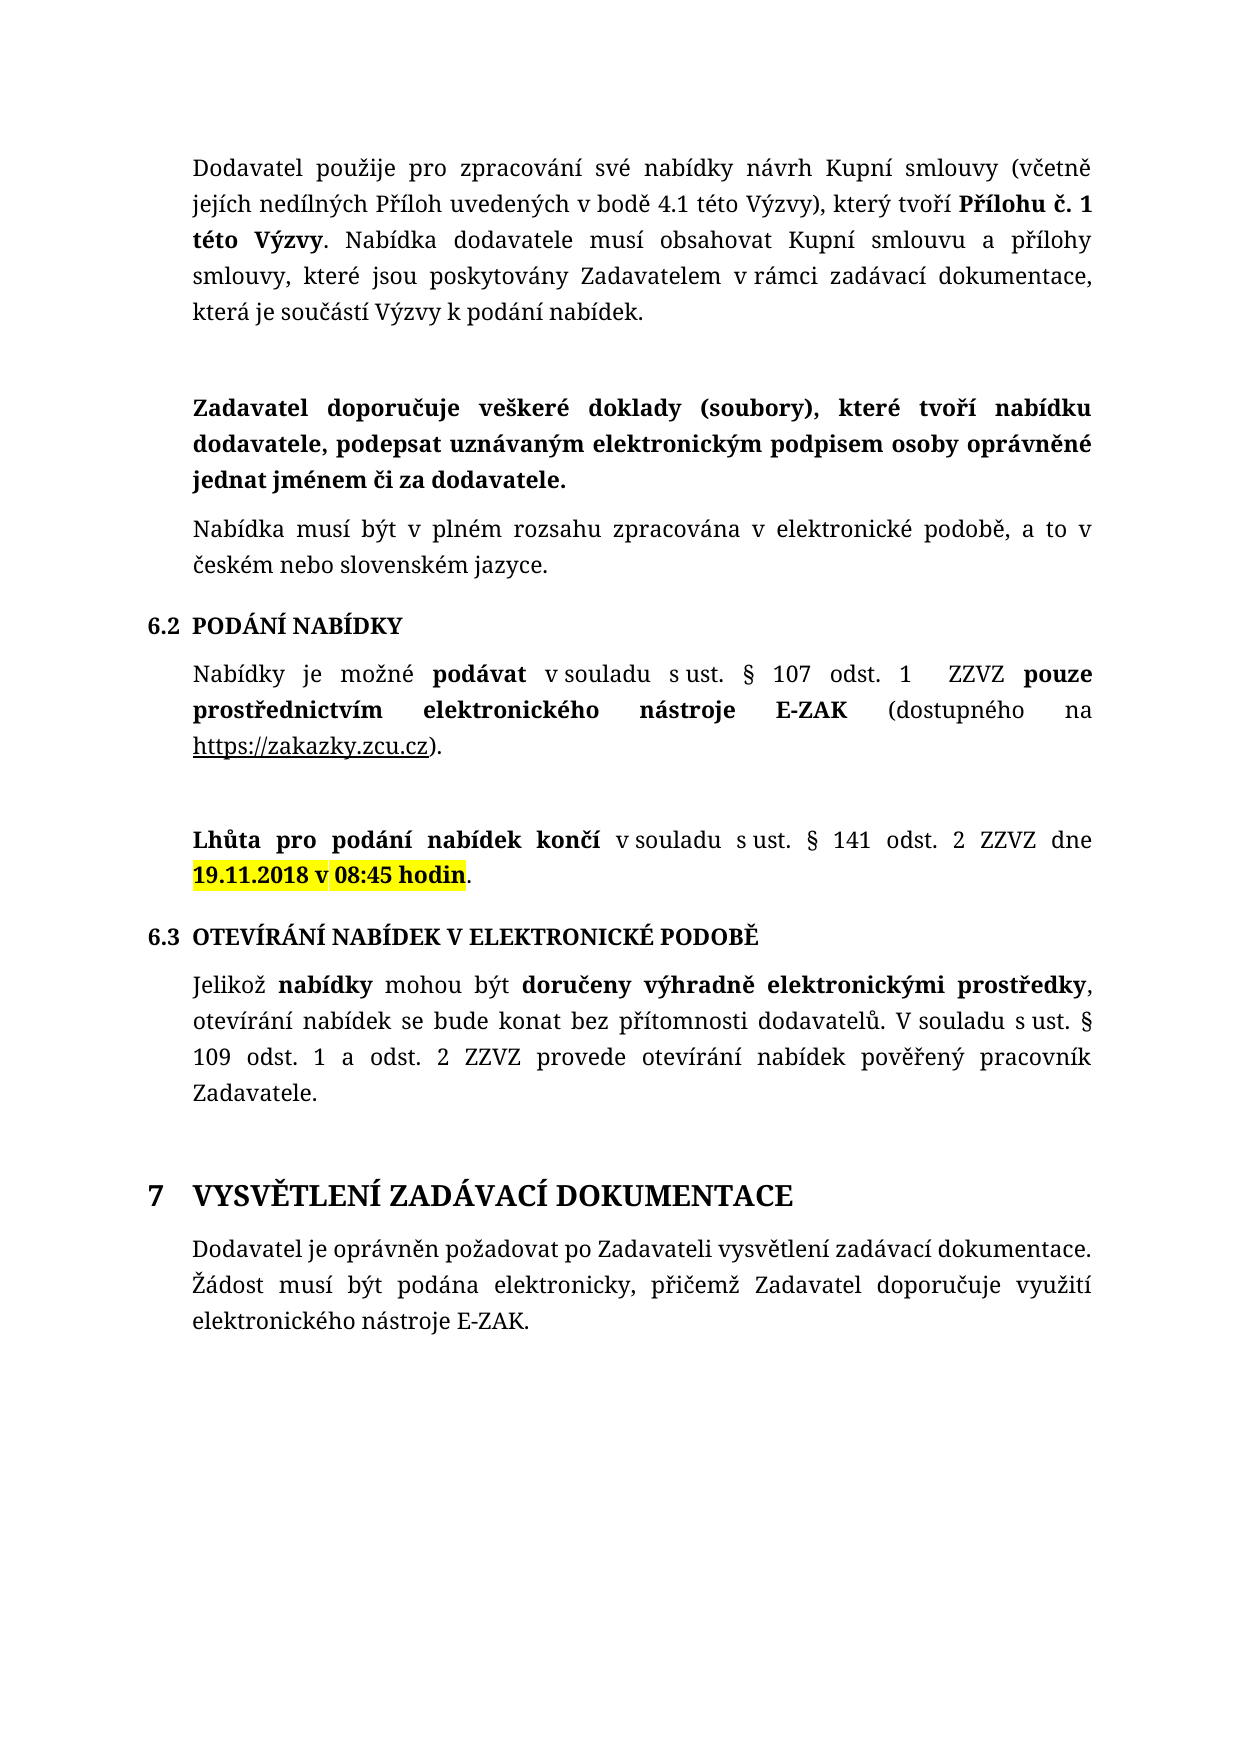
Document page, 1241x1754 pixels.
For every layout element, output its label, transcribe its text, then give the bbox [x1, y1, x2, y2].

subtitle OTEVÍRÁNÍ NABÍDEK V ELEKTRONICKÉ PODOBĚ [148, 920, 1093, 952]
text Nabídka musí být v plném rozsahu zpracována v elektronické podobě, a to v českém nebo slovenském jazyce. [193, 513, 1093, 580]
subtitle VYSVĚTLENÍ ZADÁVACÍ DOKUMENTACE [148, 1175, 1093, 1215]
text Dodavatel použije pro zpracování své nabídky návrh Kupní smlouvy (včetně jejích nedílných Příloh uvedených v bodě 4.1 této Výzvy), který tvoří Přílohu č. 1 této Výzvy. Nabídka dodavatele musí obsahovat Kupní smlouvu a přílohy smlouvy, které jsou poskytovány Zadavatelem v rámci zadávací dokumentace, která je součástí Výzvy k podání nabídek. [192, 152, 1093, 327]
text Nabídky je možné podávat v souladu s ust. § 107 odst. 1 ZZVZ pouze prostřednictvím elektronického nástroje E-ZAK (dostupného na https://zakazky.zcu.cz). [193, 658, 1093, 761]
text Jelikož nabídky mohou být doručeny výhradně elektronickými prostředky, otevírání nabídek se bude konat bez přítomnosti dodavatelů. V souladu s ust. § 109 odst. 1 a odst. 2 ZZVZ provede otevírání nabídek pověřený pracovník Zadavatele. [193, 969, 1093, 1108]
text Lhůta pro podání nabídek končí v souladu s ust. § 141 odst. 2 ZZVZ dne 19.11.2018 v 08:45 hodin. [193, 823, 1093, 891]
text Dodavatel je oprávněn požadovat po Zadavateli vysvětlení zadávací dokumentace. Žádost musí být podána elektronicky, přičemž Zadavatel doporučuje využití elektronického nástroje E-ZAK. [192, 1233, 1093, 1336]
text Zadavatel doporučuje veškeré doklady (soubory), které tvoří nabídku dodavatele, podepsat uznávaným elektronickým podpisem osoby oprávněné jednat jménem či za dodavatele. [193, 392, 1093, 496]
subtitle PODÁNÍ NABÍDKY [147, 609, 1093, 641]
